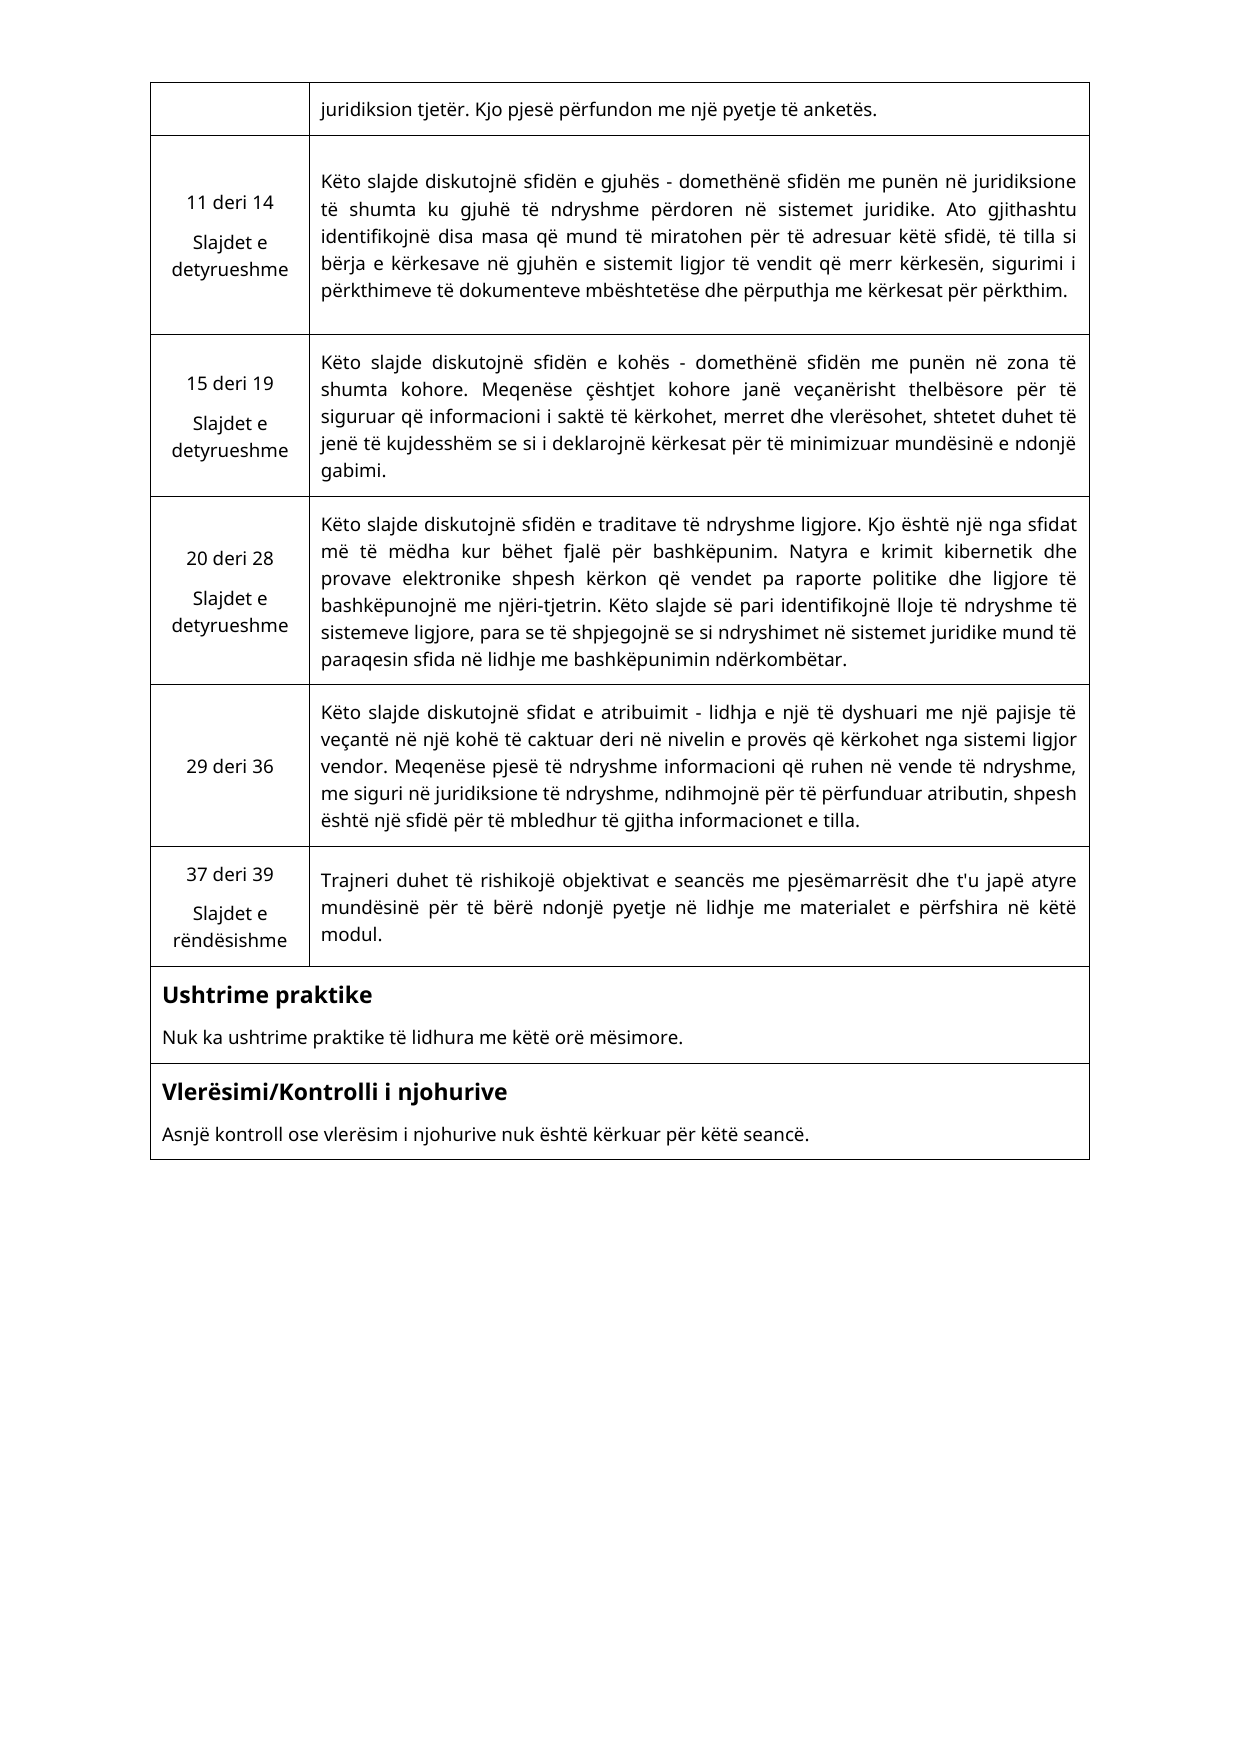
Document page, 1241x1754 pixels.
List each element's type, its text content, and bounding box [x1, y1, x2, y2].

table_cell Trajneri duhet të rishikojë objektivat e seancës me pjesëmarrësit dhe t'u japë atyre mundësinë për të bërë ndonjë pyetje në lidhje me materialet e përfshira në këtë modul. [310, 847, 1089, 966]
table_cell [310, 83, 1089, 135]
table_cell Ushtrime praktike Nuk ka ushtrime praktike të lidhura me këtë orë mësimore. [151, 967, 1089, 1062]
table_cell 15 deri 19 Slajdet e detyrueshme [151, 335, 309, 496]
table_cell Vlerësimi/Kontrolli i njohurive Asnjë kontroll ose vlerësim i njohurive nuk është kërkuar për këtë seancë. [151, 1064, 1089, 1159]
table_cell Këto slajde diskutojnë sfidën e gjuhës - domethënë sfidën me punën në juridiksione të shumta ku gjuhë të ndryshme përdoren në sistemet juridike. Ato gjithashtu identifikojnë disa masa që mund të miratohen për të adresuar këtë sfidë, të tilla si bërja e kërkesave në gjuhën e sistemit ligjor të vendit që merr kërkesën, sigurimi i përkthimeve të dokumenteve mbështetëse dhe përputhja me kërkesat për përkthim. [310, 136, 1089, 334]
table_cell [151, 83, 309, 135]
table_cell Këto slajde diskutojnë sfidën e traditave të ndryshme ligjore. Kjo është një nga sfidat më të mëdha kur bëhet fjalë për bashkëpunim. Natyra e krimit kibernetik dhe provave elektronike shpesh kërkon që vendet pa raporte politike dhe ligjore të bashkëpunojnë me njëri-tjetrin. Këto slajde së pari identifikojnë lloje të ndryshme të sistemeve ligjore, para se të shpjegojnë se si ndryshimet në sistemet juridike mund të paraqesin sfida në lidhje me bashkëpunimin ndërkombëtar. [310, 497, 1089, 684]
table_cell Këto slajde diskutojnë sfidën e kohës - domethënë sfidën me punën në zona të shumta kohore. Meqenëse çështjet kohore janë veçanërisht thelbësore për të siguruar që informacioni i saktë të kërkohet, merret dhe vlerësohet, shtetet duhet të jenë të kujdesshëm se si i deklarojnë kërkesat për të minimizuar mundësinë e ndonjë gabimi. [310, 335, 1089, 496]
table_cell 37 deri 39 Slajdet e rëndësishme [151, 847, 309, 966]
table_cell 11 deri 14 Slajdet e detyrueshme [151, 136, 309, 334]
table_cell 20 deri 28 Slajdet e detyrueshme [151, 497, 309, 684]
table_cell 29 deri 36 [151, 685, 309, 846]
table_cell Këto slajde diskutojnë sfidat e atribuimit - lidhja e një të dyshuari me një pajisje të veçantë në një kohë të caktuar deri në nivelin e provës që kërkohet nga sistemi ligjor vendor. Meqenëse pjesë të ndryshme informacioni që ruhen në vende të ndryshme, me siguri në juridiksione të ndryshme, ndihmojnë për të përfunduar atributin, shpesh është një sfidë për të mbledhur të gjitha informacionet e tilla. [310, 685, 1089, 846]
